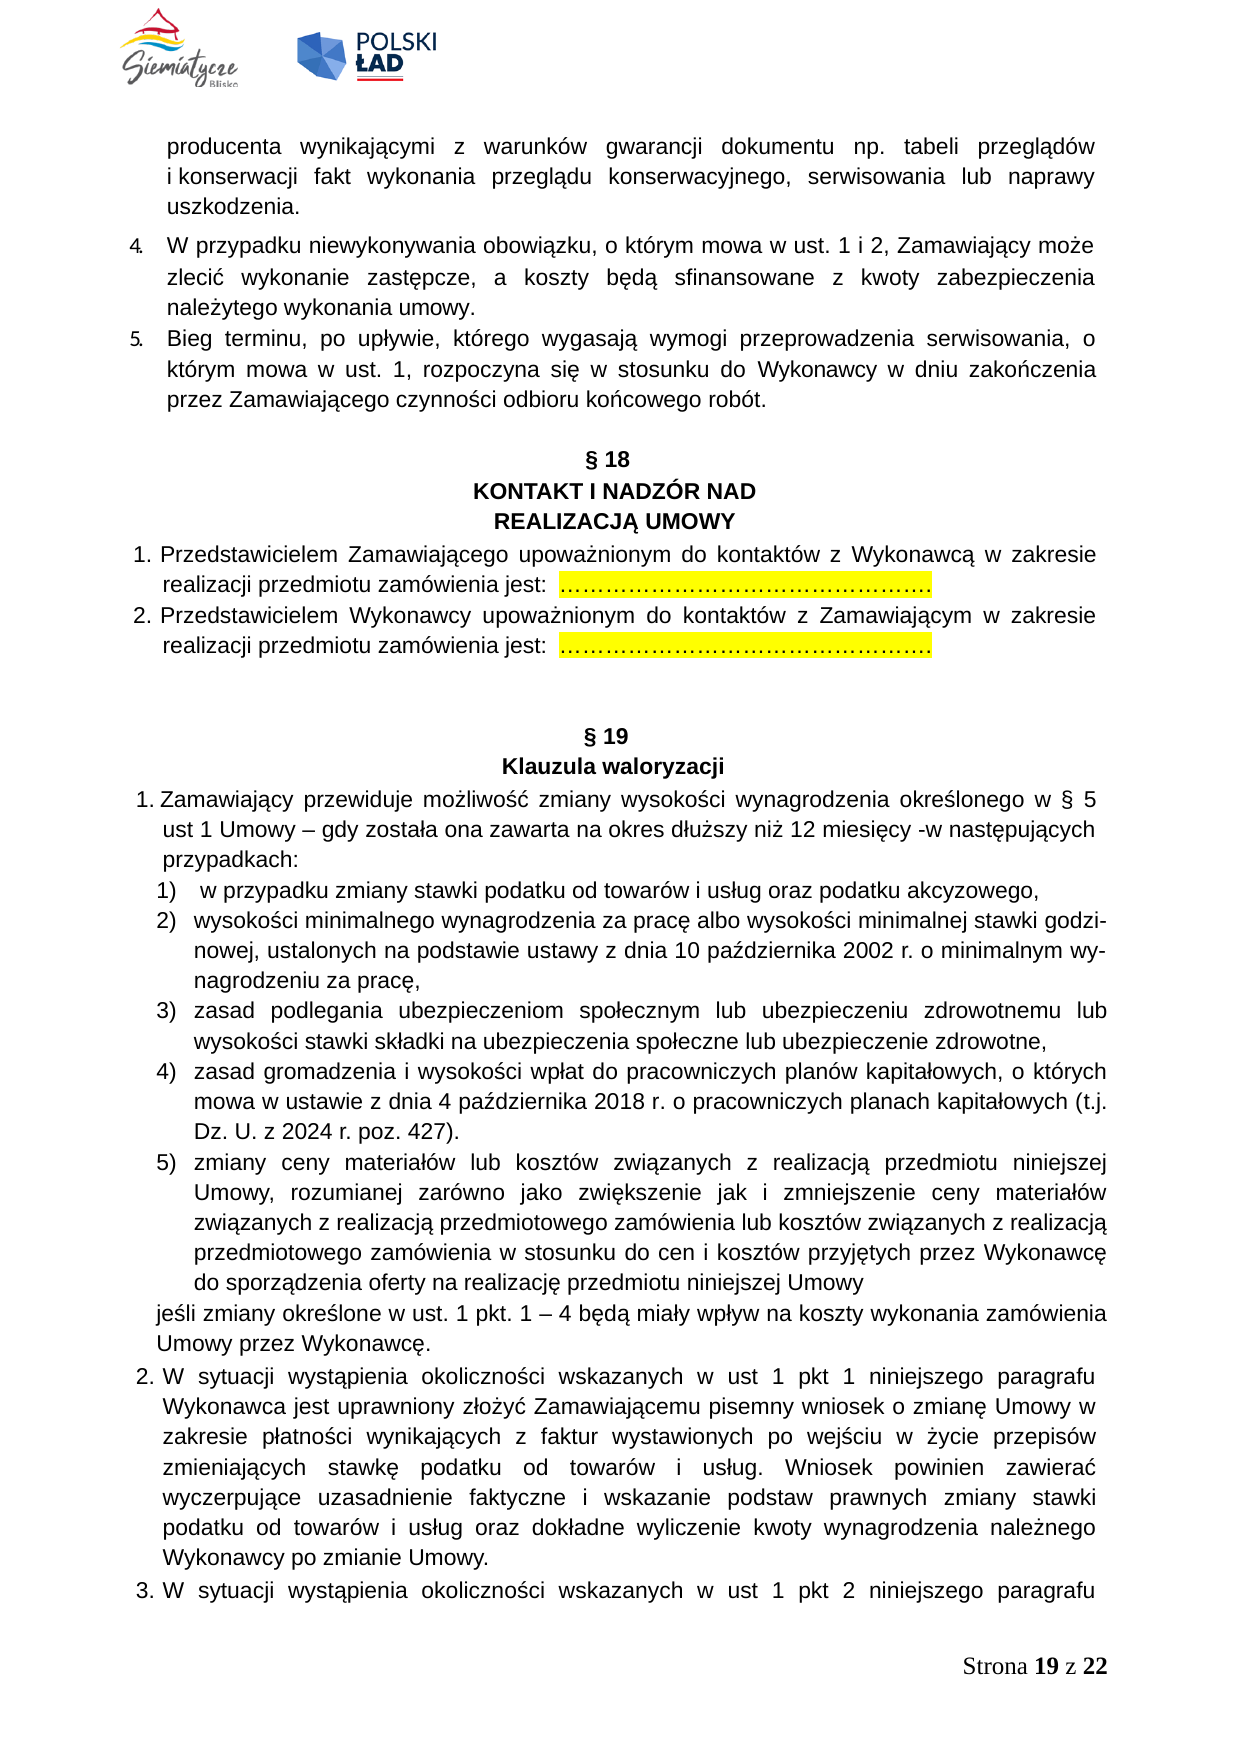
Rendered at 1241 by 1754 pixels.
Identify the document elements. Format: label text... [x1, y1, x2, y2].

text Klauzula waloryzacji [119, 753, 1107, 779]
list zasad podlegania ubezpieczeniom społecznym lub ubezpieczeniu zdrowotnemu lub wysokości stawki składki na ubezpieczenia społeczne lub ubezpieczenie zdrowotne, [156, 997, 1107, 1054]
list W sytuacji wystąpienia okoliczności wskazanych w ust 1 pkt 1 niniejszego paragrafu Wykonawca jest uprawniony złożyć Zamawiającemu pisemny wniosek o zmianę Umowy w zakresie płatności wynikających z faktur wystawionych po wejściu w życie przepisów zmieniających stawkę podatku od towarów i usług. Wniosek powinien zawierać wyczerpujące uzasadnienie faktyczne i wskazanie podstaw prawnych zmiany stawki podatku od towarów i usług oraz dokładne wyliczenie kwoty wynagrodzenia należnego Wykonawcy po zmianie Umowy. [136, 1363, 1097, 1571]
list Przedstawicielem Zamawiającego upoważnionym do kontaktów z Wykonawcą w zakresie realizacji przedmiotu zamówienia jest: …………………………………………. [133, 541, 1097, 598]
text KONTAKT I NADZÓR NAD REALIZACJĄ UMOWY [402, 478, 828, 534]
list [129, 133, 1095, 220]
list zmiany ceny materiałów lub kosztów związanych z realizacją przedmiotu niniejszej Umowy, rozumianej zarówno jako zwiększenie jak i zmniejszenie ceny materiałów związanych z realizacją przedmiotowego zamówienia lub kosztów związanych z realizacją przedmiotowego zamówienia w stosunku do cen i kosztów przyjętych przez Wykonawcę do sporządzenia oferty na realizację przedmiotu niniejszej Umowy [156, 1148, 1107, 1296]
list W przypadku niewykonywania obowiązku, o którym mowa w ust. 1 i 2, Zamawiający może zlecić wykonanie zastępcze, a koszty będą sfinansowane z kwoty zabezpieczenia należytego wykonania umowy. [129, 232, 1095, 320]
list Zamawiający przewiduje możliwość zmiany wysokości wynagrodzenia określonego w § 5 ust 1 Umowy – gdy została ona zawarta na okres dłuższy niż 12 miesięcy -w następujących przypadkach: [136, 786, 1097, 873]
list wysokości minimalnego wynagrodzenia za pracę albo wysokości minimalnej stawki godzi-nowej, ustalonych na podstawie ustawy z dnia 10 października 2002 r. o minimalnym wy-nagrodzeniu za pracę, [156, 907, 1107, 994]
list § 18 [119, 446, 1096, 473]
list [136, 1577, 1097, 1604]
list Bieg terminu, po upływie, którego wygasają wymogi przeprowadzenia serwisowania, o którym mowa w ust. 1, rozpoczyna się w stosunku do Wykonawcy w dniu zakończenia przez Zamawiającego czynności odbioru końcowego robót. [129, 324, 1096, 412]
picture [118, 7, 238, 86]
text jeśli zmiany określone w ust. 1 pkt. 1 – 4 będą miały wpływ na koszty wykonania zamówienia Umowy przez Wykonawcę. [156, 1299, 1107, 1356]
list w przypadku zmiany stawki podatku od towarów i usług oraz podatku akcyzowego, [156, 877, 1107, 903]
picture [289, 21, 452, 99]
list Przedstawicielem Wykonawcy upoważnionym do kontaktów z Zamawiającym w zakresie realizacji przedmiotu zamówienia jest: …………………………………………. [133, 602, 1097, 658]
subtitle § 19 [119, 723, 1093, 749]
list zasad gromadzenia i wysokości wpłat do pracowniczych planów kapitałowych, o których mowa w ustawie z dnia 4 października 2018 r. o pracowniczych planach kapitałowych (t.j. Dz. U. z 2024 r. poz. 427). [156, 1058, 1107, 1145]
